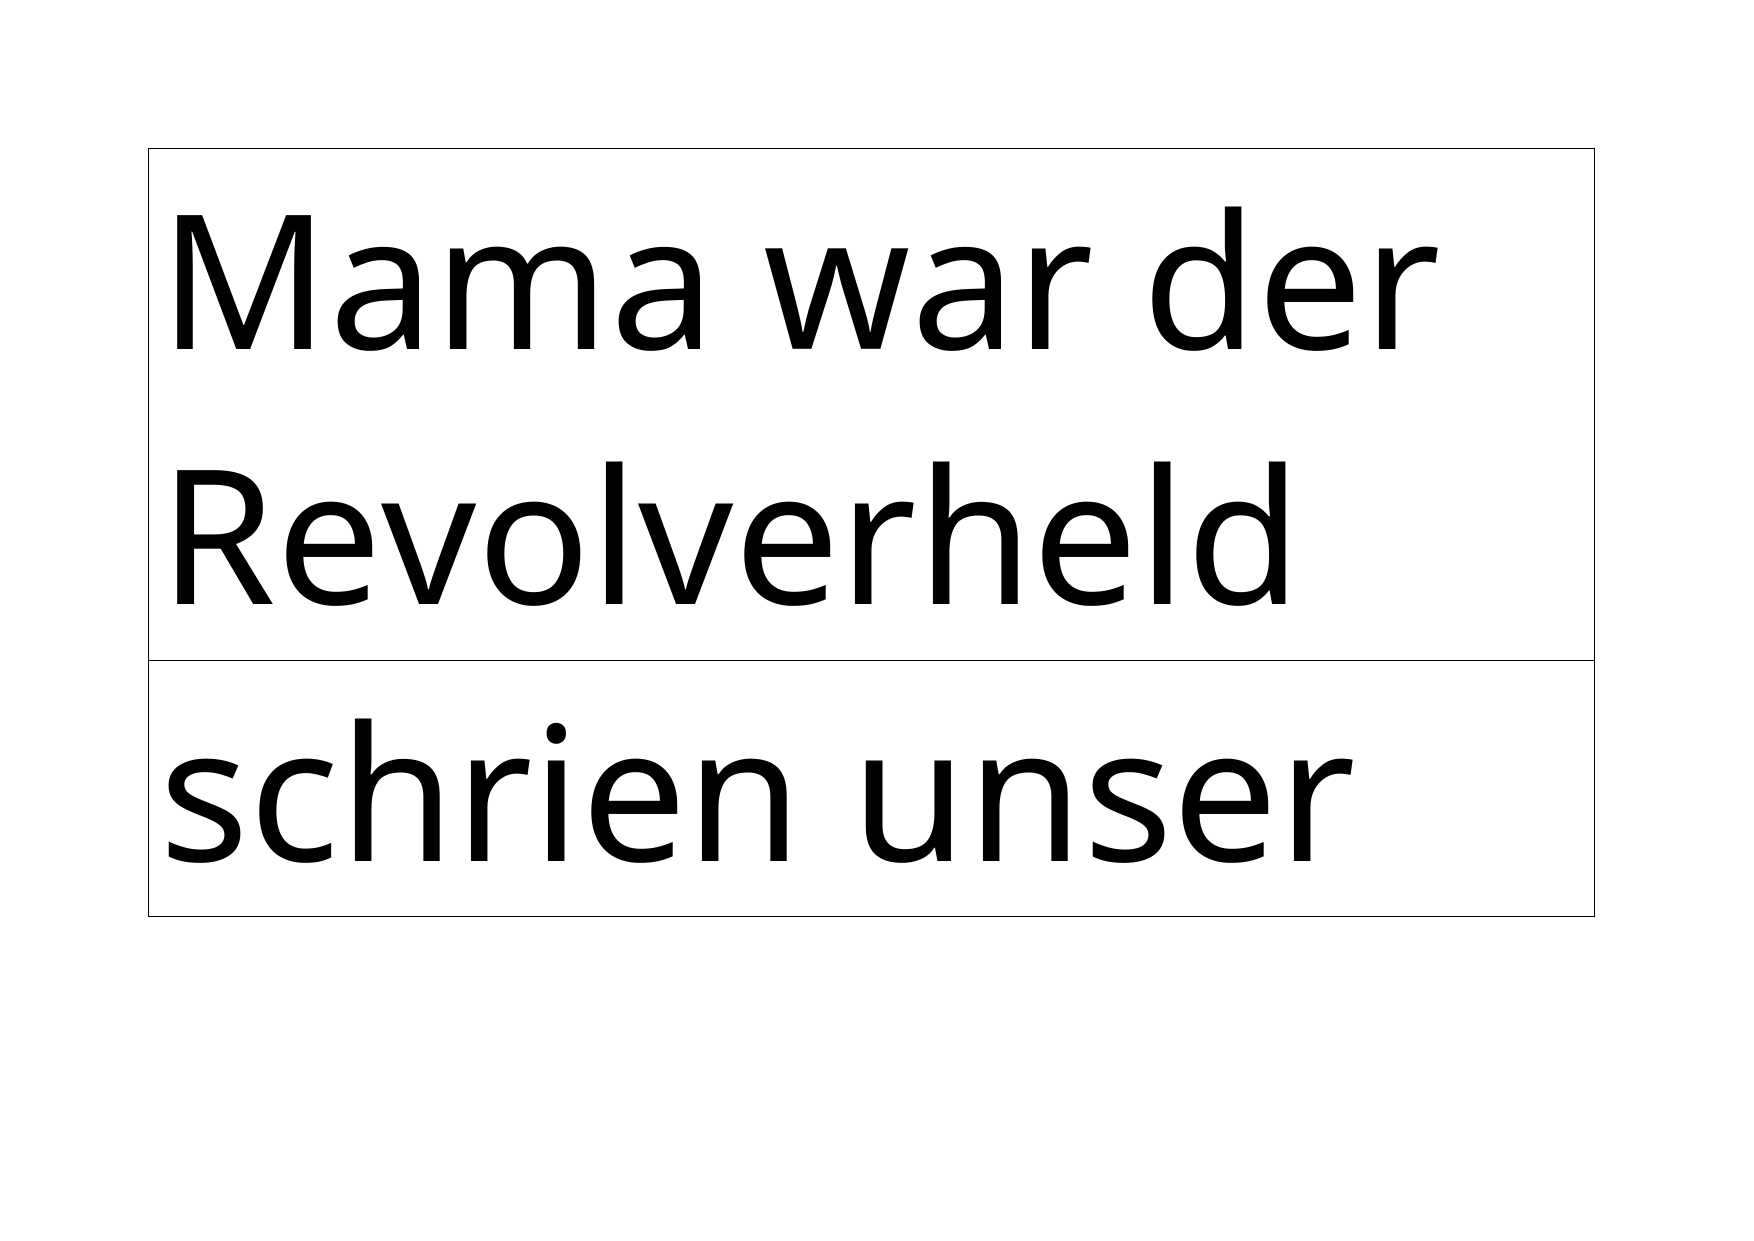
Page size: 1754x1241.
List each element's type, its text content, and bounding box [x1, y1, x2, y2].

table_cell Mama war der Revolverheld [149, 149, 1594, 659]
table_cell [149, 661, 1594, 916]
